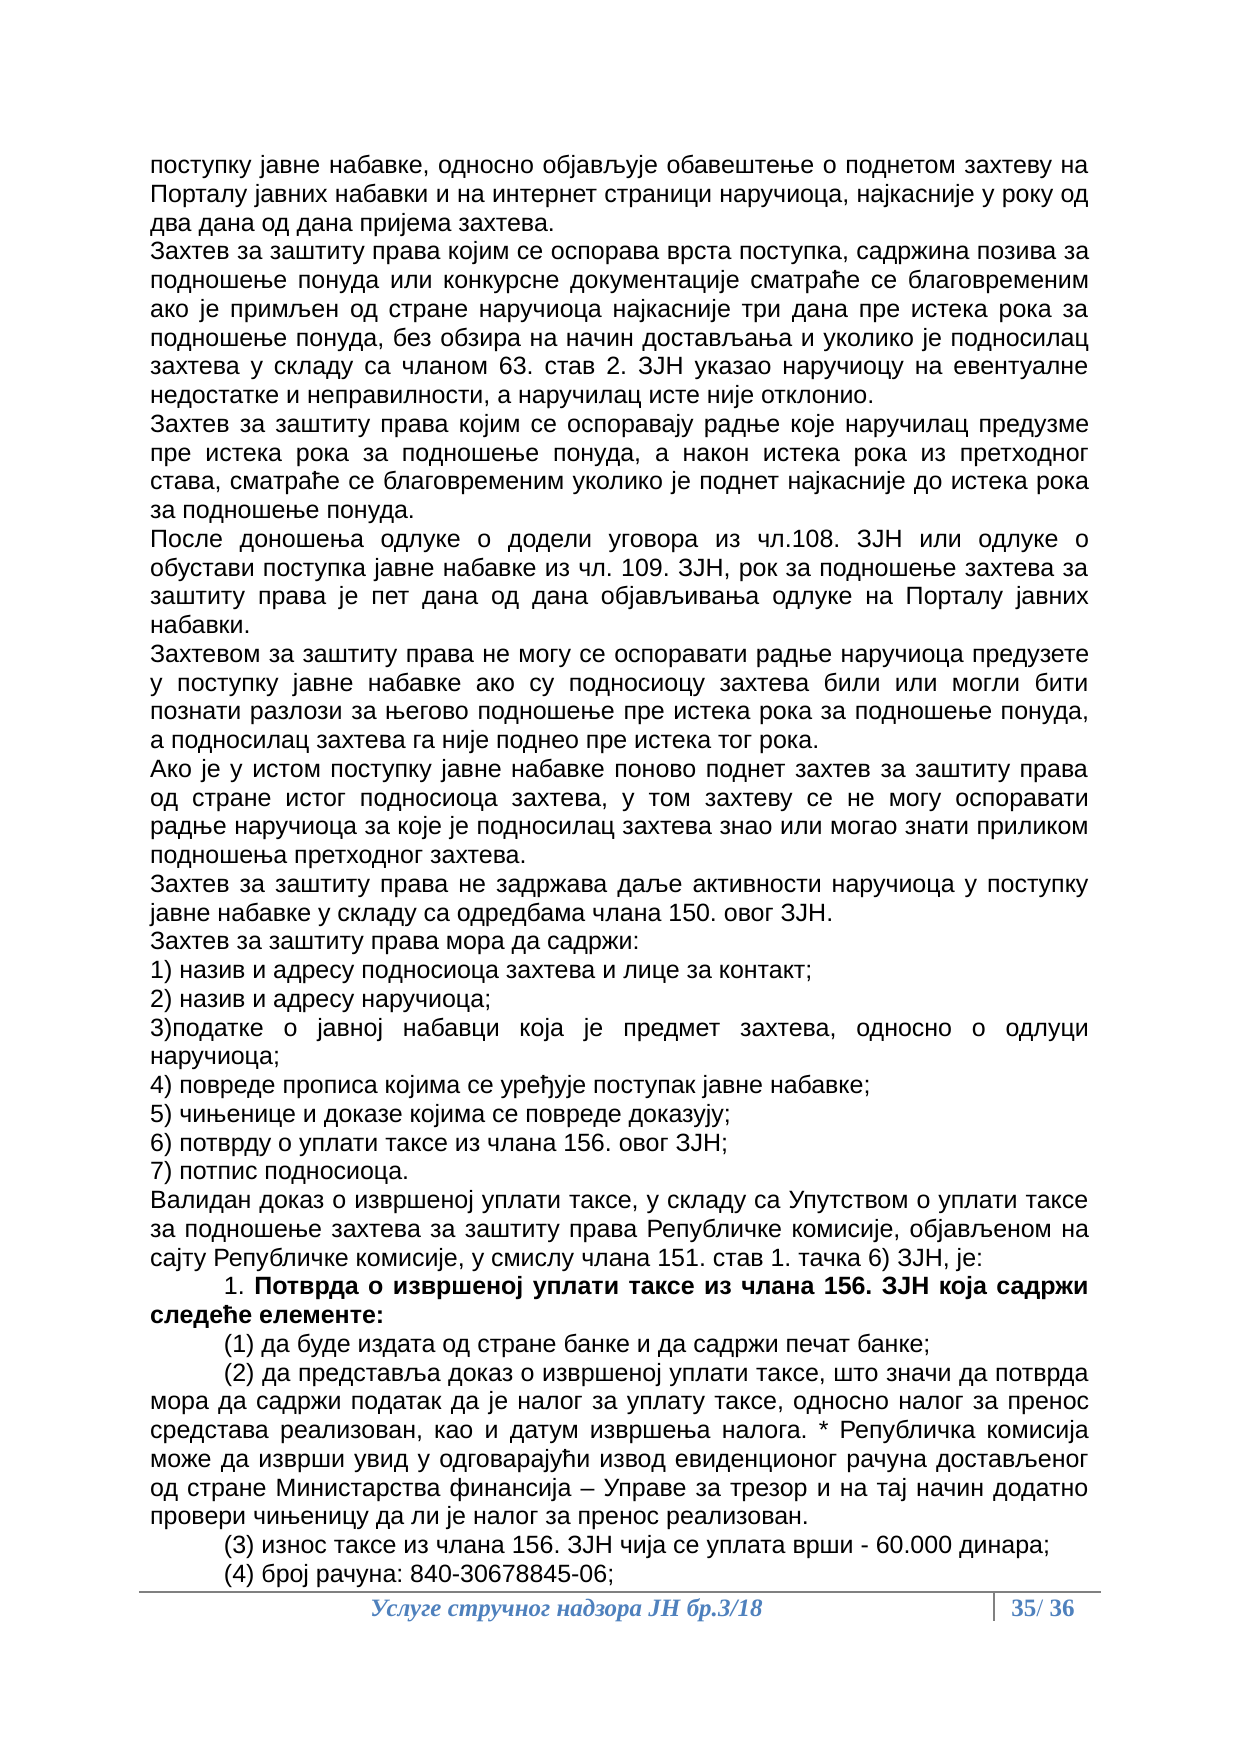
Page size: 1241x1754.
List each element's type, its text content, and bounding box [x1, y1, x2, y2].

text Захтев за заштиту права мора да садржи: [150, 926, 1090, 955]
text 7) потпис подносиоца. [150, 1156, 1090, 1185]
text 1) назив и адресу подносиоца захтева и лице за контакт; [150, 955, 1090, 984]
text 2) назив и адресу наручиоца; [150, 984, 1090, 1012]
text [150, 150, 1090, 236]
text (4) број рачуна: 840-30678845-06; [150, 1559, 1090, 1587]
text Захтев за заштиту права не задржава даље активности наручиоца у поступку јавне набавке у складу са одредбама члана 150. овог ЗЈН. [150, 869, 1090, 926]
text Захтев за заштиту права којим се оспоравају радње које наручилац предузме пре истека рока за подношење понуда, а након истека рока из претходног става, сматраће се благовременим уколико је поднет најкасније до истека рока за подношење понуда. [150, 409, 1090, 524]
text 3)податке о јавној набавци која је предмет захтева, односно о одлуци наручиоца; [150, 1012, 1090, 1070]
text Захтевом за заштиту права не могу се оспоравати радње наручиоца предузете у поступку јавне набавке ако су подносиоцу захтева били или могли бити познати разлози за његово подношење пре истека рока за подношење понуда, а подносилац захтева га није поднео пре истека тог рока. [150, 639, 1090, 754]
text 1. Потврда о извршеној уплати таксе из члана 156. ЗЈН која садржи следеће елементе: [150, 1271, 1090, 1329]
text 6) потврду о уплати таксе из члана 156. овог ЗЈН; [150, 1127, 1090, 1156]
text Ако је у истом поступку јавне набавке поново поднет захтев за заштиту права од стране истог подносиоца захтева, у том захтеву се не могу оспоравати радње наручиоца за које је подносилац захтева знао или могао знати приликом подношења претходног захтева. [150, 754, 1090, 869]
text Валидан доказ о извршеној уплати таксе, у складу са Упутством о уплати таксе за подношење захтева за заштиту права Републичке комисије, објављеном на сајту Републичке комисије, у смислу члана 151. став 1. тачка 6) ЗЈН, је: [150, 1185, 1090, 1271]
text После доношења одлуке о додели уговора из чл.108. ЗЈН или одлуке о обустави поступка јавне набавке из чл. 109. ЗЈН, рок за подношење захтева за заштиту права је пет дана од дана објављивања одлуке на Порталу јавних набавки. [150, 524, 1090, 639]
text Захтев за заштиту права којим се оспорава врста поступка, садржина позива за подношење понуда или конкурсне документације сматраће се благовременим ако је примљен од стране наручиоца најкасније три дана пре истека рока за подношење понуда, без обзира на начин достављања и уколико је подносилац захтева у складу са чланом 63. став 2. ЗЈН указао наручиоцу на евентуалне недостатке и неправилности, а наручилац исте није отклонио. [150, 236, 1090, 409]
text (3) износ таксе из члана 156. ЗЈН чија се уплата врши - 60.000 динара; [150, 1530, 1090, 1559]
text (2) да представља доказ о извршеној уплати таксе, што значи да потврда мора да садржи податак да је налог за уплату таксе, односно налог за пренос средстава реализован, као и датум извршења налога. * Републичка комисија може да изврши увид у одговарајући извод евиденционог рачуна достављеног од стране Министарства финансија – Управе за трезор и на тај начин додатно провери чињеницу да ли је налог за пренос реализован. [150, 1357, 1090, 1530]
text 4) повреде прописа којима се уређује поступак јавне набавке; [150, 1070, 1090, 1099]
text 5) чињенице и доказе којима се повреде доказују; [150, 1099, 1090, 1127]
text (1) да буде издата од стране банке и да садржи печат банке; [150, 1329, 1090, 1357]
